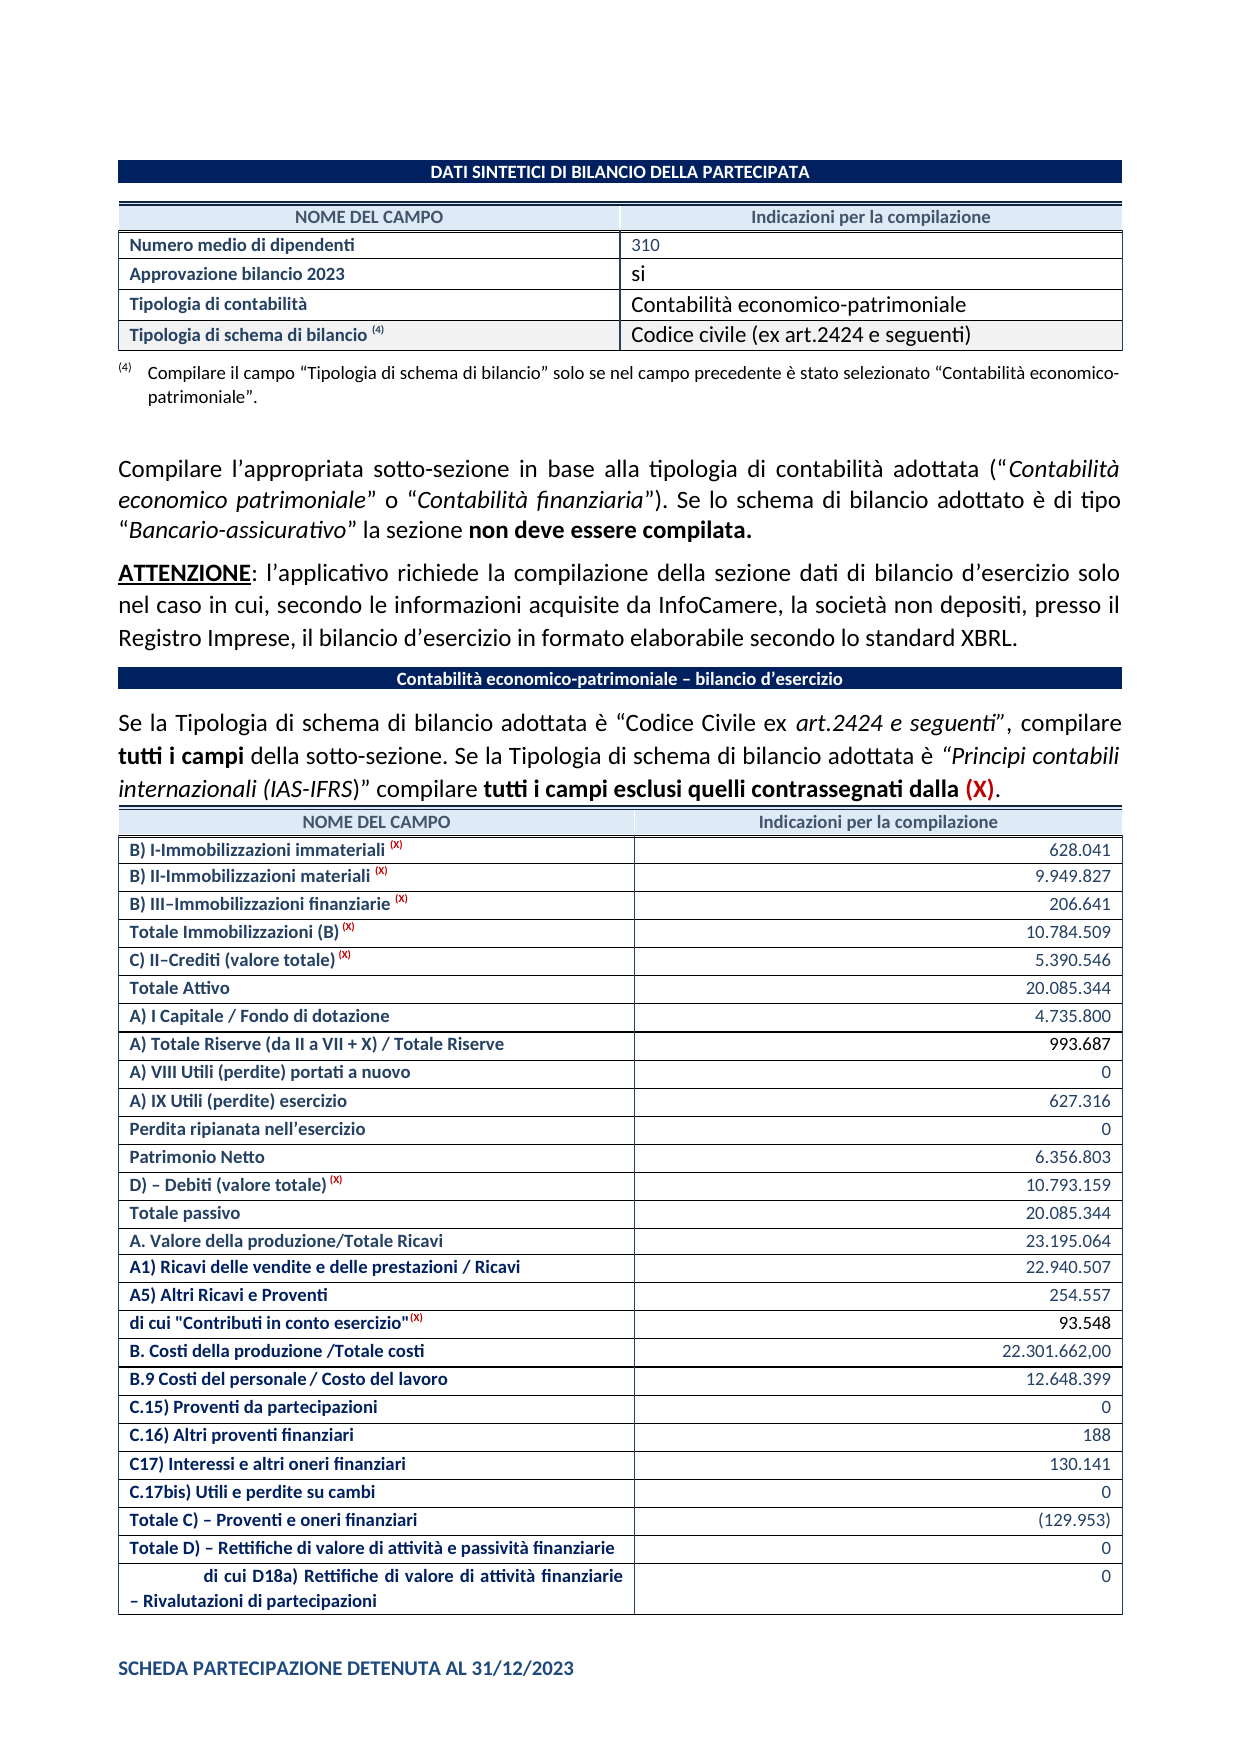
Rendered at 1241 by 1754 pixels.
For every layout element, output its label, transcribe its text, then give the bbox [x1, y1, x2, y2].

table_cell 0 [635, 1536, 1122, 1563]
table_cell 0 [635, 1061, 1122, 1088]
table_cell 5.390.546 [635, 948, 1122, 975]
table_cell 20.085.344 [635, 1201, 1122, 1228]
table_cell 10.793.159 [635, 1173, 1122, 1200]
table_cell Totale Immobilizzazioni (B) (X) [119, 920, 634, 947]
table_cell 206.641 [635, 892, 1122, 919]
table_cell 0 [635, 1117, 1122, 1144]
table_cell Totale C) – Proventi e oneri finanziari [119, 1508, 634, 1535]
table_cell Totale passivo [119, 1201, 634, 1228]
table_cell A5) Altri Ricavi e Proventi [119, 1283, 634, 1310]
table_cell B.9 Costi del personale / Costo del lavoro [119, 1368, 634, 1394]
table_header NOME DEL CAMPO [119, 206, 619, 230]
table_cell 6.356.803 [635, 1145, 1122, 1172]
table_cell 188 [635, 1424, 1122, 1451]
table_cell A) IX Utili (perdite) esercizio [119, 1089, 634, 1116]
table_cell A) I Capitale / Fondo di dotazione [119, 1004, 634, 1031]
table_cell A) VIII Utili (perdite) portati a nuovo [119, 1061, 634, 1088]
table_cell di cui "Contributi in conto esercizio"(X) [119, 1311, 634, 1338]
table_cell B. Costi della produzione /Totale costi [119, 1339, 634, 1366]
table_cell B) I-Immobilizzazioni immateriali (X) [119, 838, 634, 863]
table_cell A. Valore della produzione/Totale Ricavi [119, 1229, 634, 1254]
table_cell 9.949.827 [635, 864, 1122, 891]
table_cell di cui D18a) Rettifiche di valore di attività finanziarie – Rivalutazioni di partecipazioni [119, 1564, 634, 1613]
table_cell A1) Ricavi delle vendite e delle prestazioni / Ricavi [119, 1255, 634, 1282]
table_cell B) II-Immobilizzazioni materiali (X) [119, 864, 634, 891]
table_cell 254.557 [635, 1283, 1122, 1310]
table_cell 4.735.800 [635, 1004, 1122, 1031]
text Contabilità economico-patrimoniale – bilancio d’esercizio [118, 667, 1122, 689]
table_cell 0 [635, 1396, 1122, 1423]
text ATTENZIONE: l’applicativo richiede la compilazione della sezione dati di bilancio d’esercizio solo nel caso in cui, secondo le informazioni acquisite da InfoCamere, la società non depositi, presso il Registro Imprese, il bilancio d’esercizio in formato elaborabile secondo lo standard XBRL. [118, 557, 1122, 652]
table_cell 12.648.399 [635, 1368, 1122, 1394]
table_cell D) – Debiti (valore totale) (X) [119, 1173, 634, 1200]
table_cell 10.784.509 [635, 920, 1122, 947]
text Se la Tipologia di schema di bilancio adottata è “Codice Civile ex art.2424 e seguenti”, compilare tutti i campi della sotto-sezione. Se la Tipologia di schema di bilancio adottata è “Principi contabili internazionali (IAS-IFRS)” compilare tutti i campi esclusi quelli contrassegnati dalla (X). [118, 708, 1122, 803]
table_cell C.17bis) Utili e perdite su cambi [119, 1480, 634, 1507]
table_cell 23.195.064 [635, 1229, 1122, 1254]
table_cell A) Totale Riserve (da II a VII + X) / Totale Riserve [119, 1033, 634, 1059]
table_cell 22.301.662,00 [635, 1339, 1122, 1366]
table_cell 993.687 [635, 1033, 1122, 1059]
table_header Indicazioni per la compilazione [635, 810, 1122, 834]
table_cell Approvazione bilancio 2023 [119, 259, 619, 289]
table_cell C.16) Altri proventi finanziari [119, 1424, 634, 1451]
table_cell 628.041 [635, 838, 1122, 863]
table_cell 0 [635, 1564, 1122, 1613]
table_header NOME DEL CAMPO [119, 810, 634, 834]
table_cell Numero medio di dipendenti [119, 233, 619, 258]
table_cell 22.940.507 [635, 1255, 1122, 1282]
text Compilare l’appropriata sotto-sezione in base alla tipologia di contabilità adottata (“Contabilità economico patrimoniale” o “Contabilità finanziaria”). Se lo schema di bilancio adottato è di tipo “Bancario-assicurativo” la sezione non deve essere compilata. [118, 453, 1122, 545]
table_cell 310 [621, 233, 1122, 258]
table_cell 93.548 [635, 1311, 1122, 1338]
table_cell Totale Attivo [119, 976, 634, 1003]
table_cell 627.316 [635, 1089, 1122, 1116]
table_cell Patrimonio Netto [119, 1145, 634, 1172]
text DATI SINTETICI DI BILANCIO DELLA PARTECIPATA [118, 160, 1122, 183]
table_cell 130.141 [635, 1452, 1122, 1479]
table_cell Perdita ripianata nell’esercizio [119, 1117, 634, 1144]
table_cell B) III–Immobilizzazioni finanziarie (X) [119, 892, 634, 919]
table_cell Totale D) – Rettifiche di valore di attività e passività finanziarie [119, 1536, 634, 1563]
table_cell 0 [635, 1480, 1122, 1507]
table_cell C17) Interessi e altri oneri finanziari [119, 1452, 634, 1479]
table_cell 20.085.344 [635, 976, 1122, 1003]
table_header Indicazioni per la compilazione [621, 206, 1122, 230]
table_cell Tipologia di schema di bilancio (4) [119, 321, 619, 350]
table_cell C.15) Proventi da partecipazioni [119, 1396, 634, 1423]
table_cell C) II–Crediti (valore totale) (X) [119, 948, 634, 975]
table_cell Tipologia di contabilità [119, 290, 619, 319]
table_cell (129.953) [635, 1508, 1122, 1535]
list Compilare il campo “Tipologia di schema di bilancio” solo se nel campo precedente è stato selezionato “Contabilità economico-patrimoniale”. [118, 359, 1122, 408]
